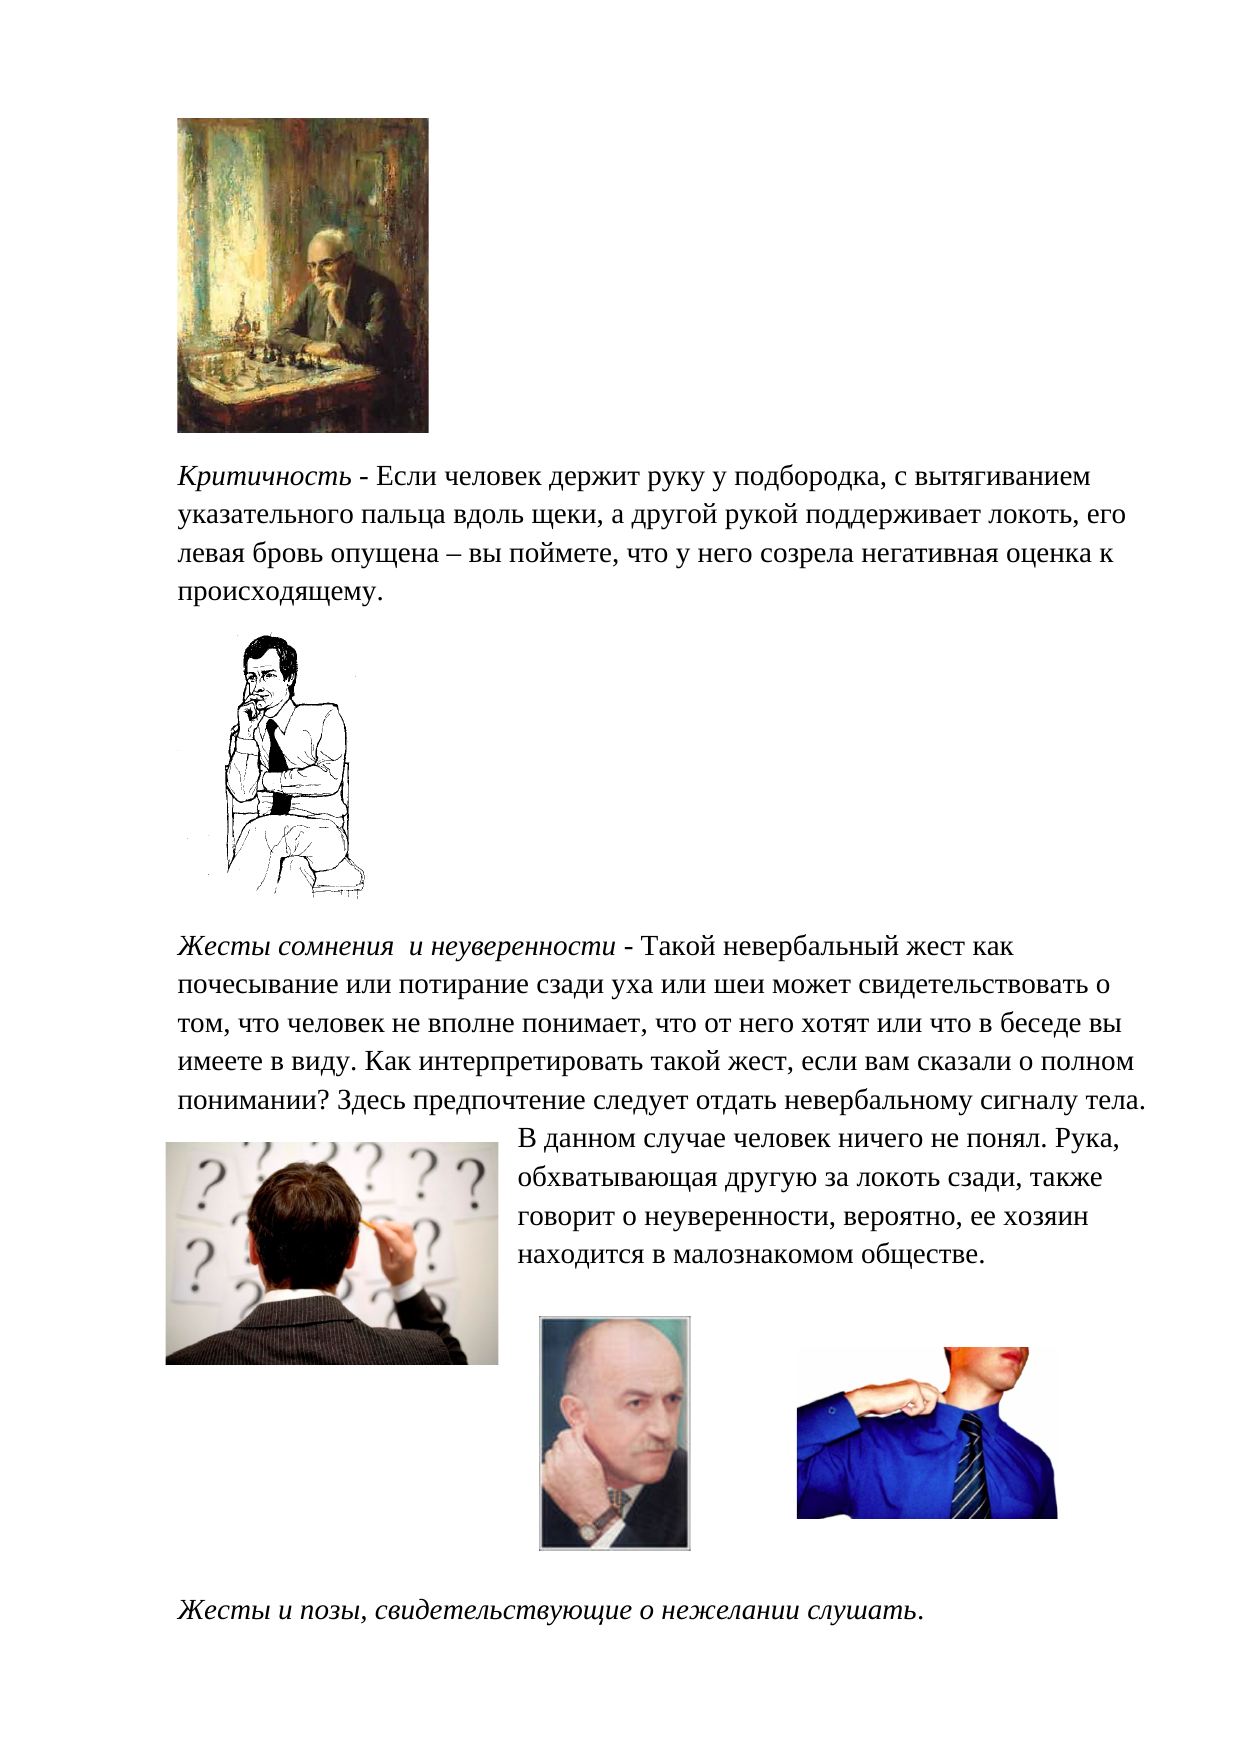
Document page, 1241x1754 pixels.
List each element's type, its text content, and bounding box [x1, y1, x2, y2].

picture [177, 632, 371, 903]
text Критичность - Если человек держит руку у подбородка, с вытягиванием указательного пальца вдоль щеки, а другой рукой поддерживает локоть, его левая бровь опущена – вы поймете, что у него созрела негативная оценка к происходящему. [177, 458, 1152, 607]
picture [165, 1142, 499, 1365]
picture [539, 1316, 691, 1551]
picture [796, 1347, 1058, 1519]
picture [177, 118, 429, 433]
text Жесты сомнения и неуверенности - Такой невербальный жест как почесывание или потирание сзади уха или шеи может свидетельствовать о том, что человек не вполне понимает, что от него хотят или что в беседе вы имеете в виду. Как интерпретировать такой жест, если вам сказали о полном понимании? Здесь предпочтение следует отдать невербальному сигналу тела. В данном случае человек ничего не понял. Рука, обхватывающая другую за локоть сзади, также говорит о неуверенности, вероятно, ее хозяин находится в малознакомом обществе. [177, 928, 1152, 1270]
text Жесты и позы, свидетельствующие о нежелании слушать. [177, 1592, 1152, 1626]
